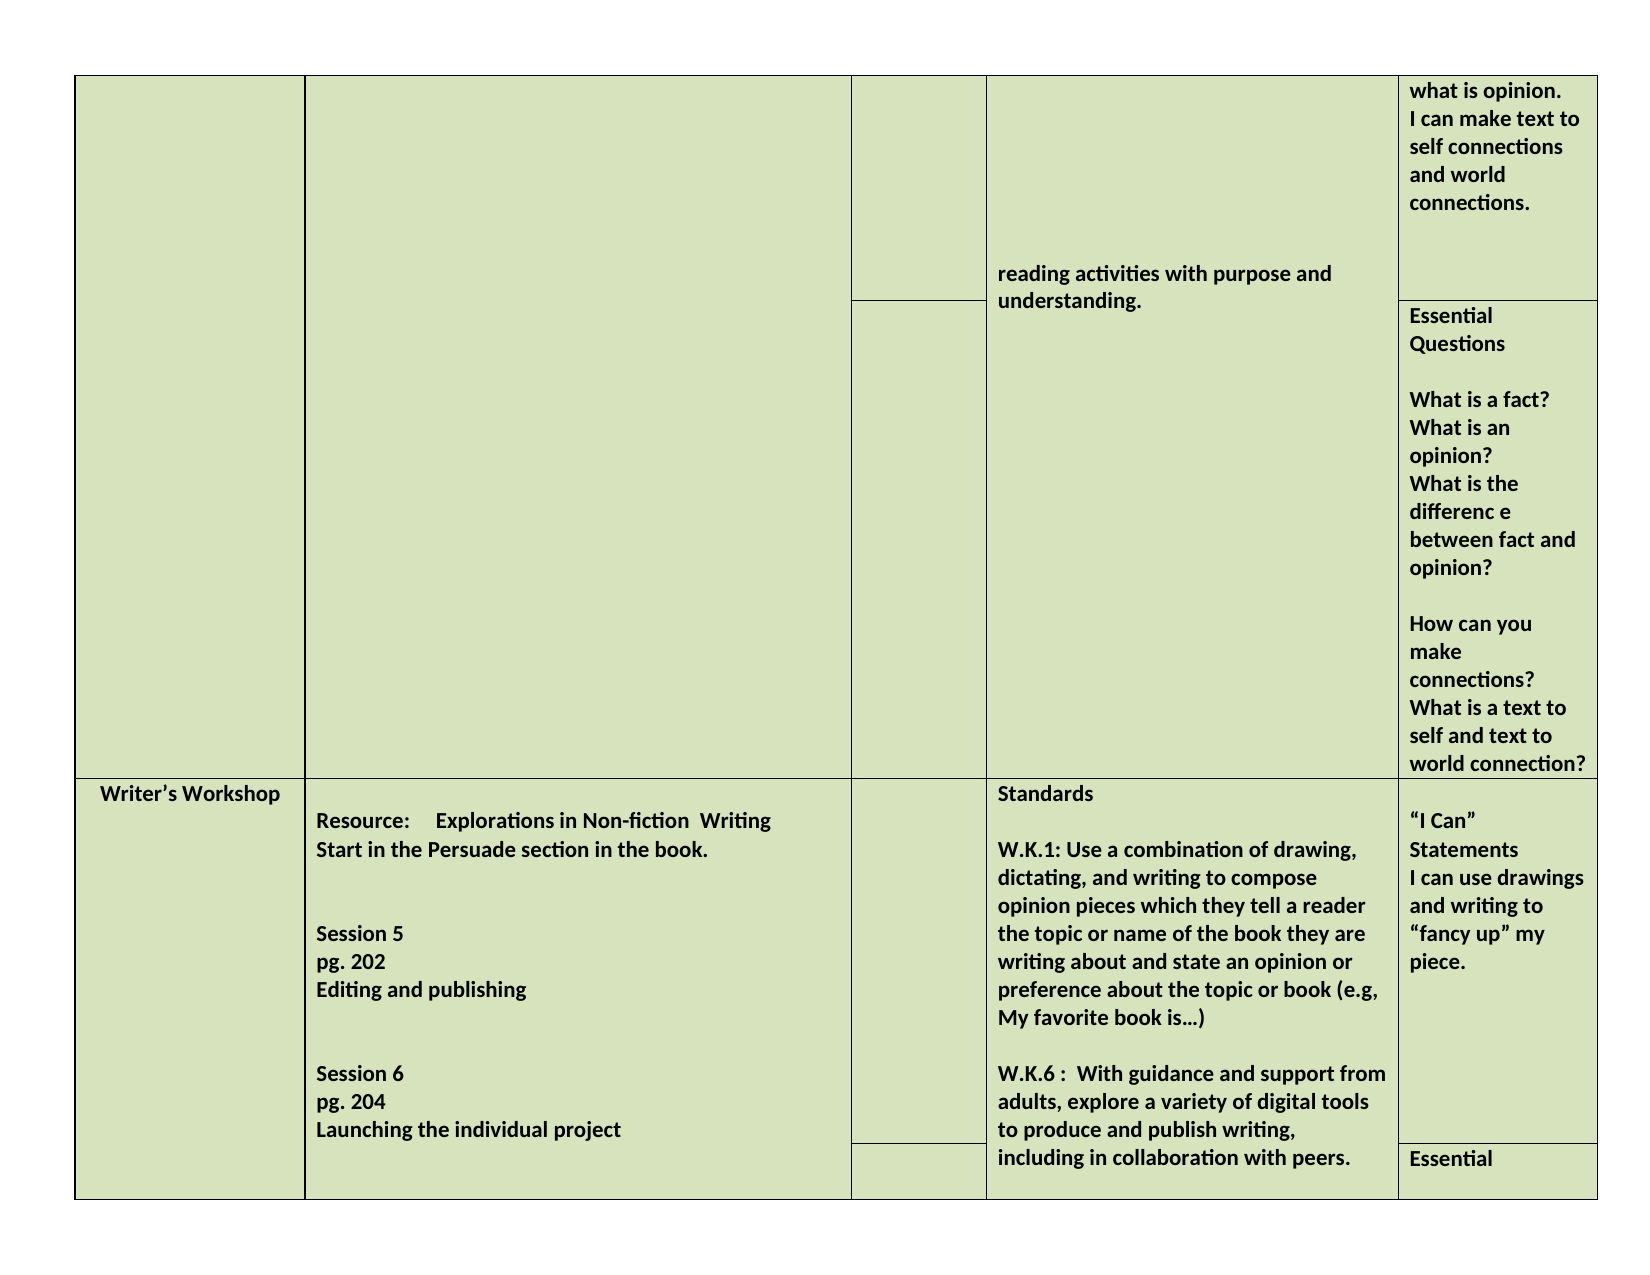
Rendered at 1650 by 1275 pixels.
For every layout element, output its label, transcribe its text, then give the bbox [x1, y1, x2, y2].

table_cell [1399, 1144, 1597, 1199]
table_cell Resource: Explorations in Non-fiction Writing Start in the Persuade section in the book. Session 5 pg. 202 Editing and publishing Session 6 pg. 204 Launching the individual project [306, 779, 851, 1199]
table_cell Essential Questions What is a fact? What is an opinion? What is the differenc e between fact and opinion? How can you make connections? What is a text to self and text to world connection? [1399, 301, 1597, 778]
table_cell [852, 779, 986, 1143]
table_cell [852, 76, 986, 300]
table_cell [1399, 76, 1597, 300]
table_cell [987, 76, 1398, 778]
table_cell Writer’s Workshop [76, 779, 304, 1199]
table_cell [306, 76, 851, 778]
table_cell “I Can” Statements I can use drawings and writing to “fancy up” my piece. [1399, 779, 1597, 1143]
table_cell [852, 1144, 986, 1199]
table_cell [852, 301, 986, 778]
table_cell Standards W.K.1: Use a combination of drawing, dictating, and writing to compose opinion pieces which they tell a reader the topic or name of the book they are writing about and state an opinion or preference about the topic or book (e.g, My favorite book is…) W.K.6 : With guidance and support from adults, explore a variety of digital tools to produce and publish writing, including in collaboration with peers. W.K.8: With guidance and support from adults, recall information from experiences or gather information from provided sources to answer a question. [987, 779, 1398, 1199]
